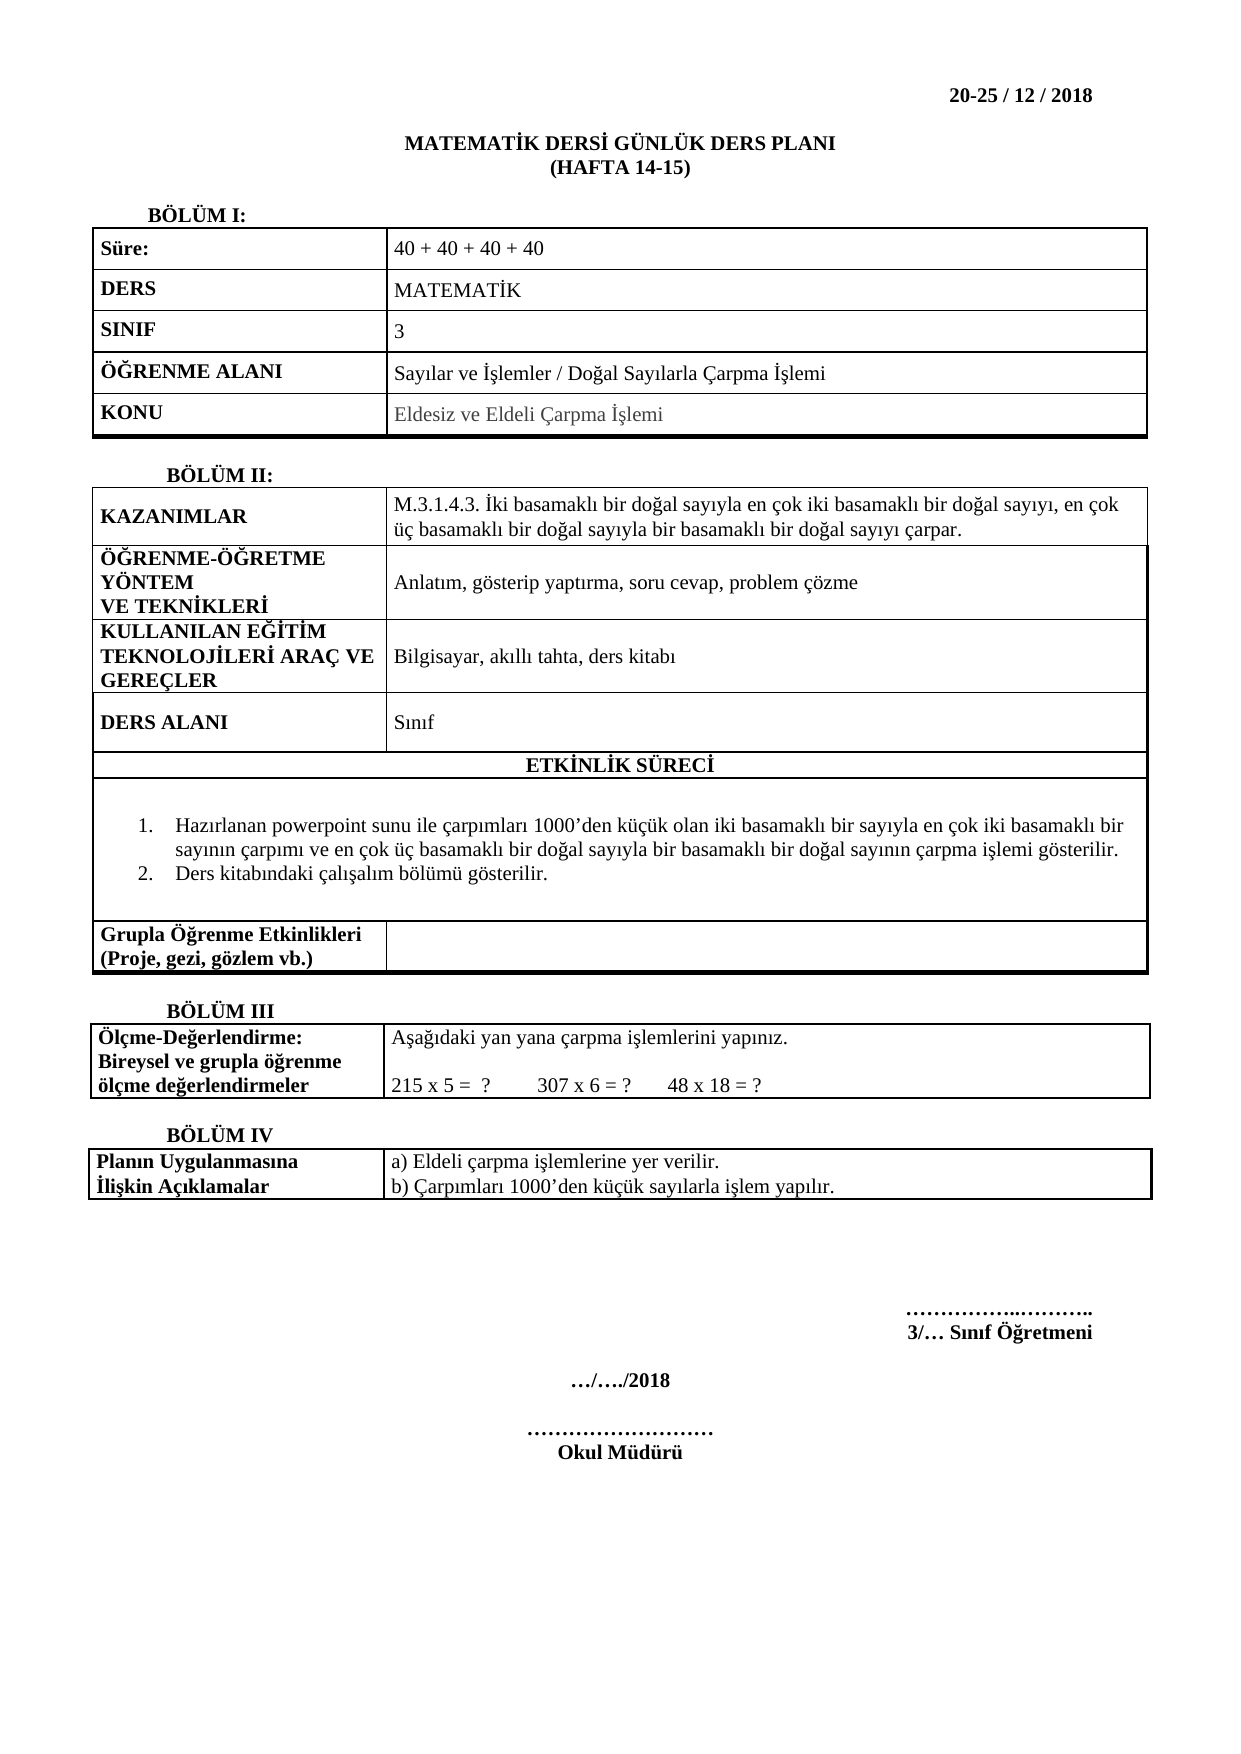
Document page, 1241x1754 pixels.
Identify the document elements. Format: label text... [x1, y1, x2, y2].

text 20-25 / 12 / 2018 [148, 83, 1092, 107]
text …/…./2018 [148, 1368, 1092, 1392]
text Okul Müdürü [148, 1440, 1092, 1464]
text ……………………… [148, 1416, 1092, 1440]
table_cell KULLANILAN EĞİTİM TEKNOLOJİLERİ ARAÇ VE GEREÇLER [93, 620, 386, 692]
table_cell 3 [388, 311, 1146, 351]
table_header Aşağıdaki yan yana çarpma işlemlerini yapınız. 215 x 5 = ? 307 x 6 = ? 48 x 18 = ? [385, 1025, 1149, 1097]
table_header Ölçme-Değerlendirme: Bireysel ve grupla öğrenme ölçme değerlendirmeler [92, 1025, 383, 1097]
table_cell Hazırlanan powerpoint sunu ile çarpımları 1000’den küçük olan iki basamaklı bir sayıyla en çok iki basamaklı bir sayının çarpımı ve en çok üç basamaklı bir doğal sayıyla bir basamaklı bir doğal sayının çarpma işlemi gösterilir. Ders kitabındaki çalışalım bölümü gösterilir. [94, 779, 1146, 920]
text BÖLÜM I: [148, 203, 1092, 227]
table_header KAZANIMLAR [93, 488, 386, 545]
table_cell Bilgisayar, akıllı tahta, ders kitabı [387, 620, 1146, 692]
table_cell Sayılar ve İşlemler / Doğal Sayılarla Çarpma İşlemi [388, 353, 1146, 392]
table_header Süre: [94, 229, 386, 268]
subtitle BÖLÜM III [148, 999, 1092, 1023]
table_cell MATEMATİK [388, 270, 1146, 310]
table_cell [387, 922, 1146, 970]
table_cell DERS [94, 270, 386, 310]
table_cell DERS ALANI [94, 693, 386, 751]
table_cell Eldesiz ve Eldeli Çarpma İşlemi [388, 394, 1146, 434]
text MATEMATİK DERSİ GÜNLÜK DERS PLANI [148, 131, 1092, 155]
text 3/… Sınıf Öğretmeni [148, 1320, 1092, 1344]
table_cell ÖĞRENME-ÖĞRETME YÖNTEM VE TEKNİKLERİ [93, 546, 386, 618]
table_header a) Eldeli çarpma işlemlerine yer verilir. b) Çarpımları 1000’den küçük sayılarla işlem yapılır. [385, 1150, 1150, 1198]
table_cell ETKİNLİK SÜRECİ [94, 753, 1146, 777]
table_cell Anlatım, gösterip yaptırma, soru cevap, problem çözme [387, 546, 1146, 618]
table_cell Grupla Öğrenme Etkinlikleri (Proje, gezi, gözlem vb.) [94, 922, 386, 970]
table_cell SINIF [94, 311, 386, 351]
table_cell KONU [94, 394, 386, 434]
text (HAFTA 14-15) [148, 155, 1092, 179]
table_header 40 + 40 + 40 + 40 [388, 229, 1146, 268]
text ……………..……….. [148, 1296, 1092, 1320]
table_cell Sınıf [387, 693, 1146, 751]
table_header M.3.1.4.3. İki basamaklı bir doğal sayıyla en çok iki basamaklı bir doğal sayıyı, en çok üç basamaklı bir doğal sayıyla bir basamaklı bir doğal sayıyı çarpar. [387, 488, 1147, 545]
table_header Planın Uygulanmasına İlişkin Açıklamalar [90, 1150, 383, 1198]
table_cell ÖĞRENME ALANI [94, 353, 386, 392]
text BÖLÜM II: [148, 463, 1092, 487]
subtitle BÖLÜM IV [148, 1123, 1092, 1147]
